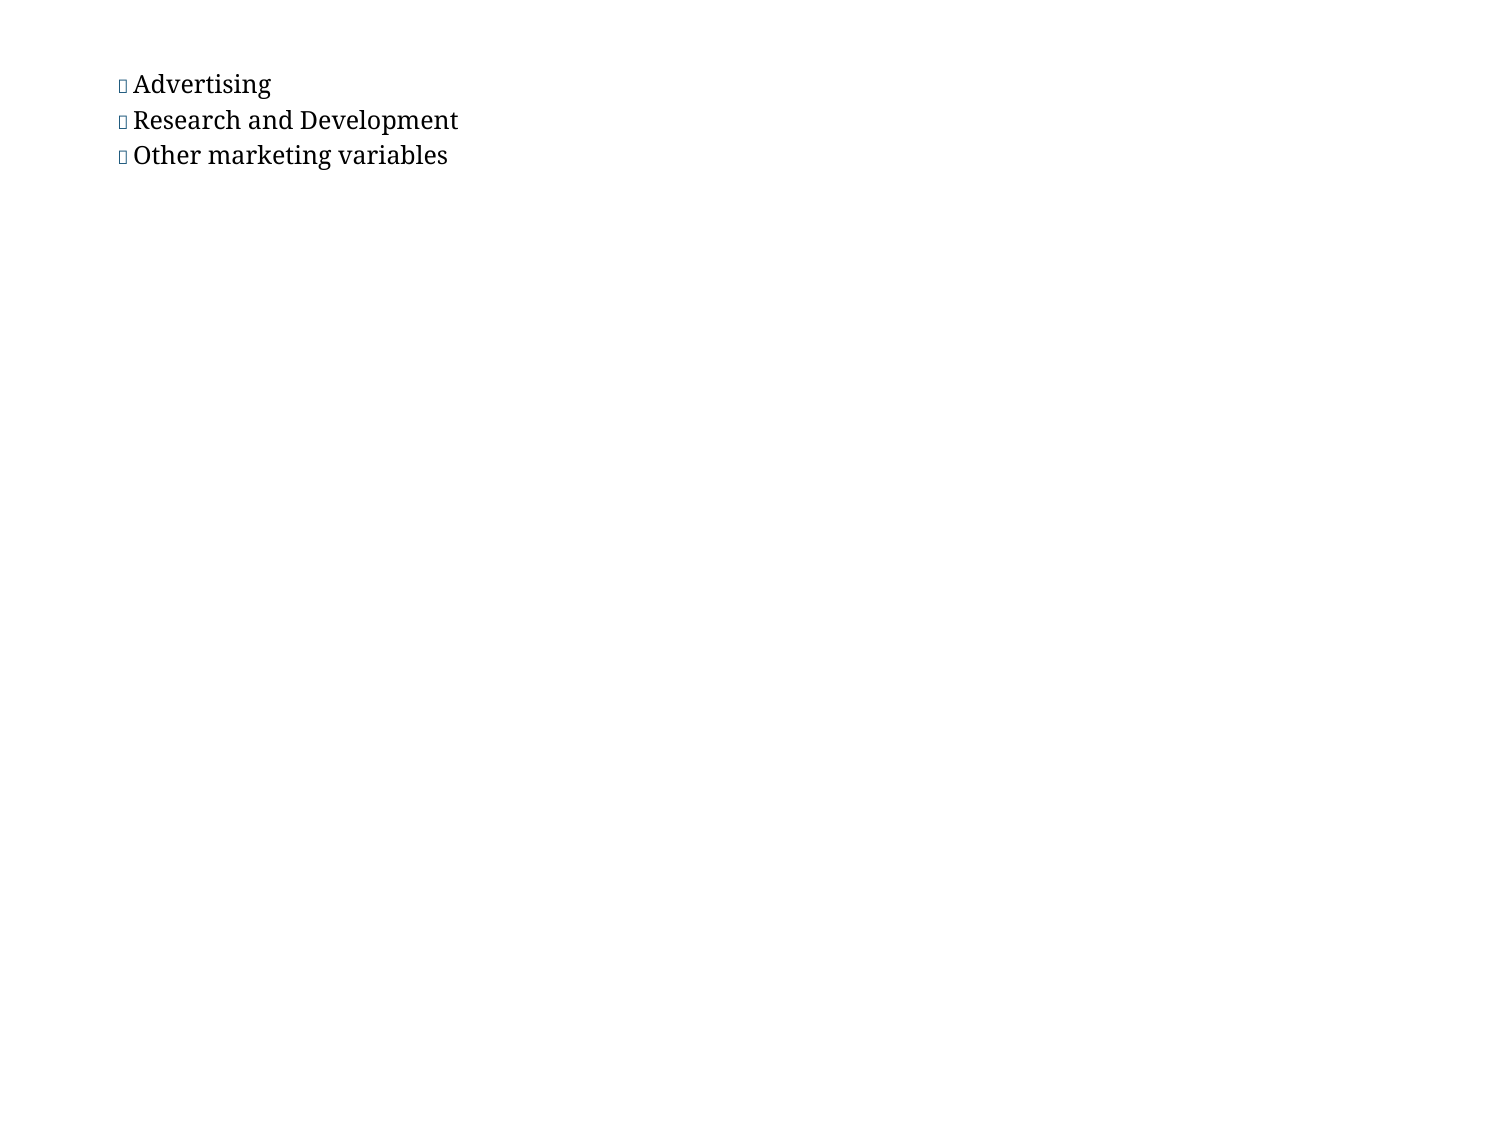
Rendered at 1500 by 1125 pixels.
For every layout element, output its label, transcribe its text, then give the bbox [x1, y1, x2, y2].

text  Advertising [117, 67, 1462, 101]
text  Other marketing variables [117, 138, 1462, 172]
text  Research and Development [117, 102, 1462, 136]
